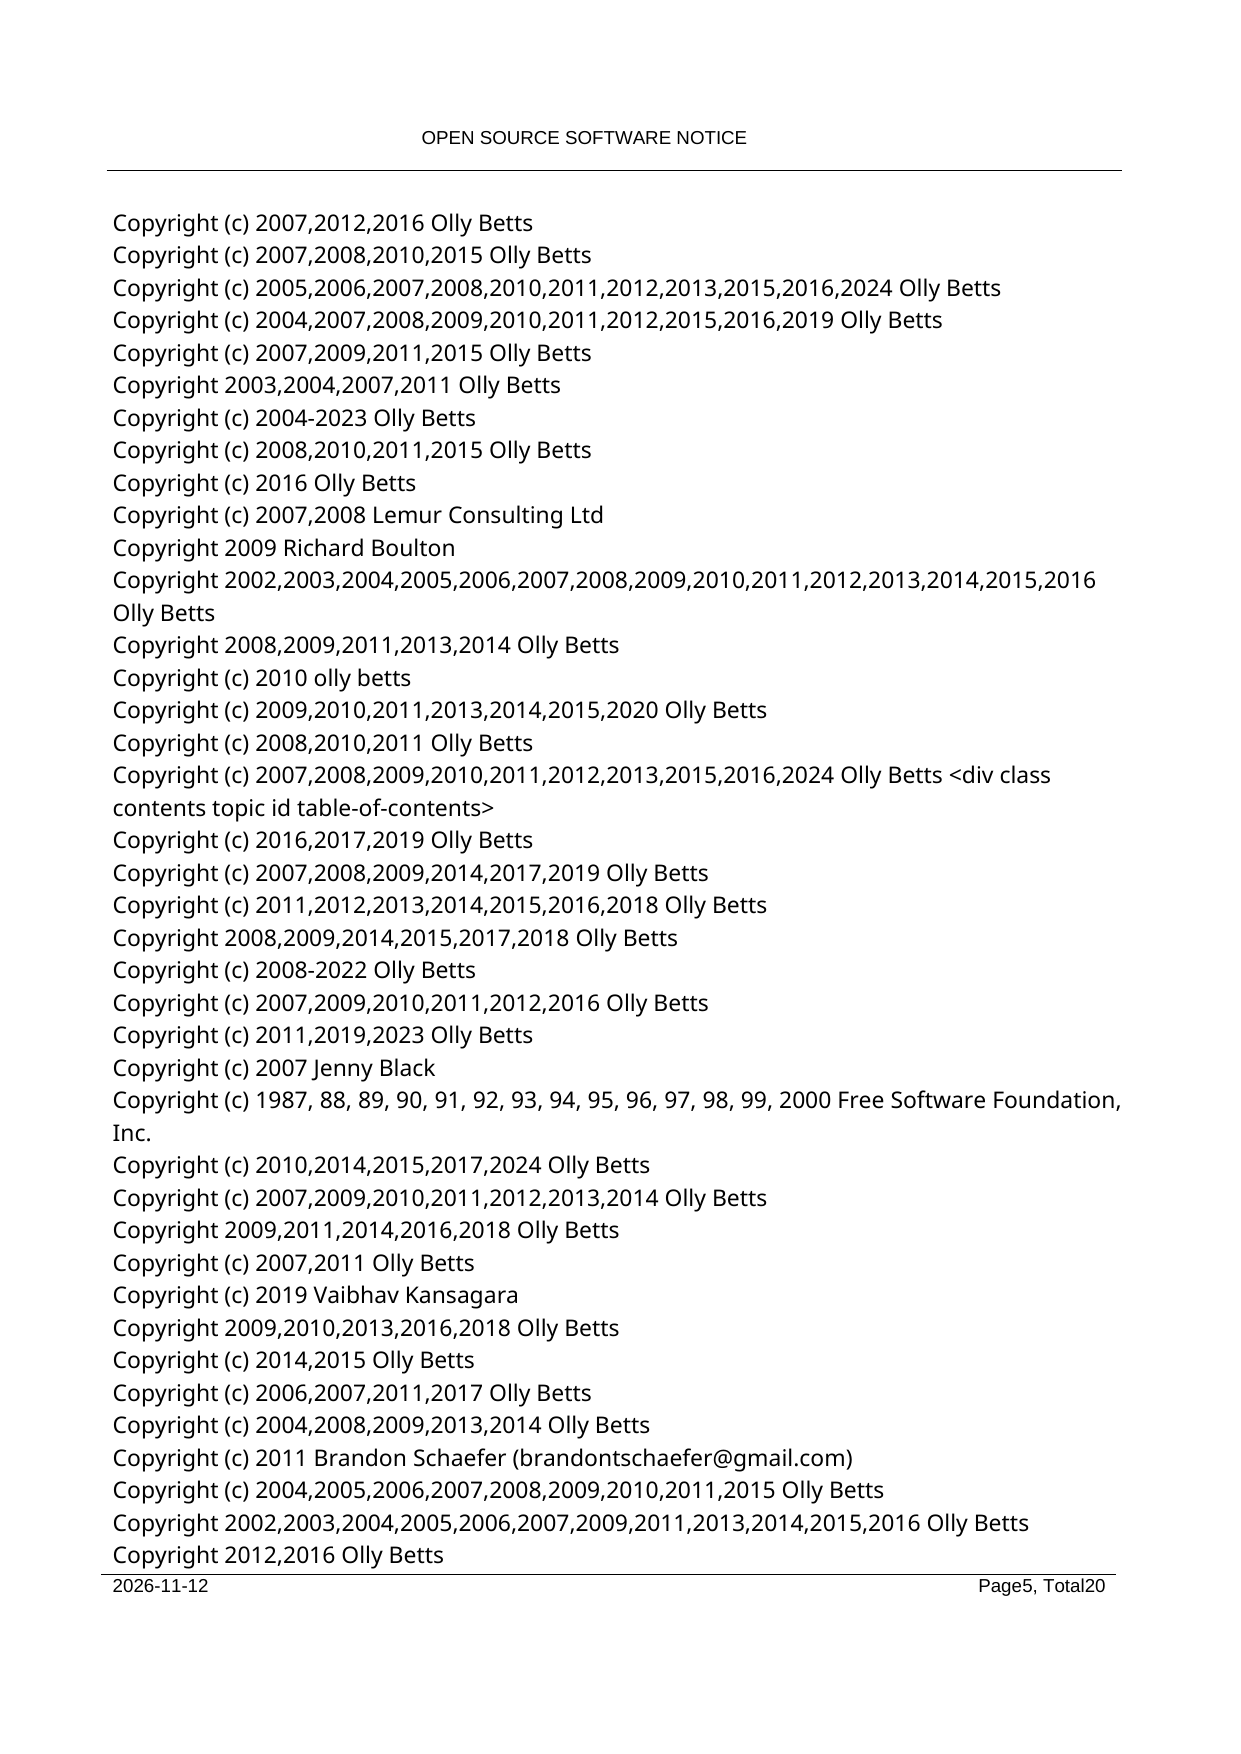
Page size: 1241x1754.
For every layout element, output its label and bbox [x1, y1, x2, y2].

text [112, 206, 1128, 1571]
